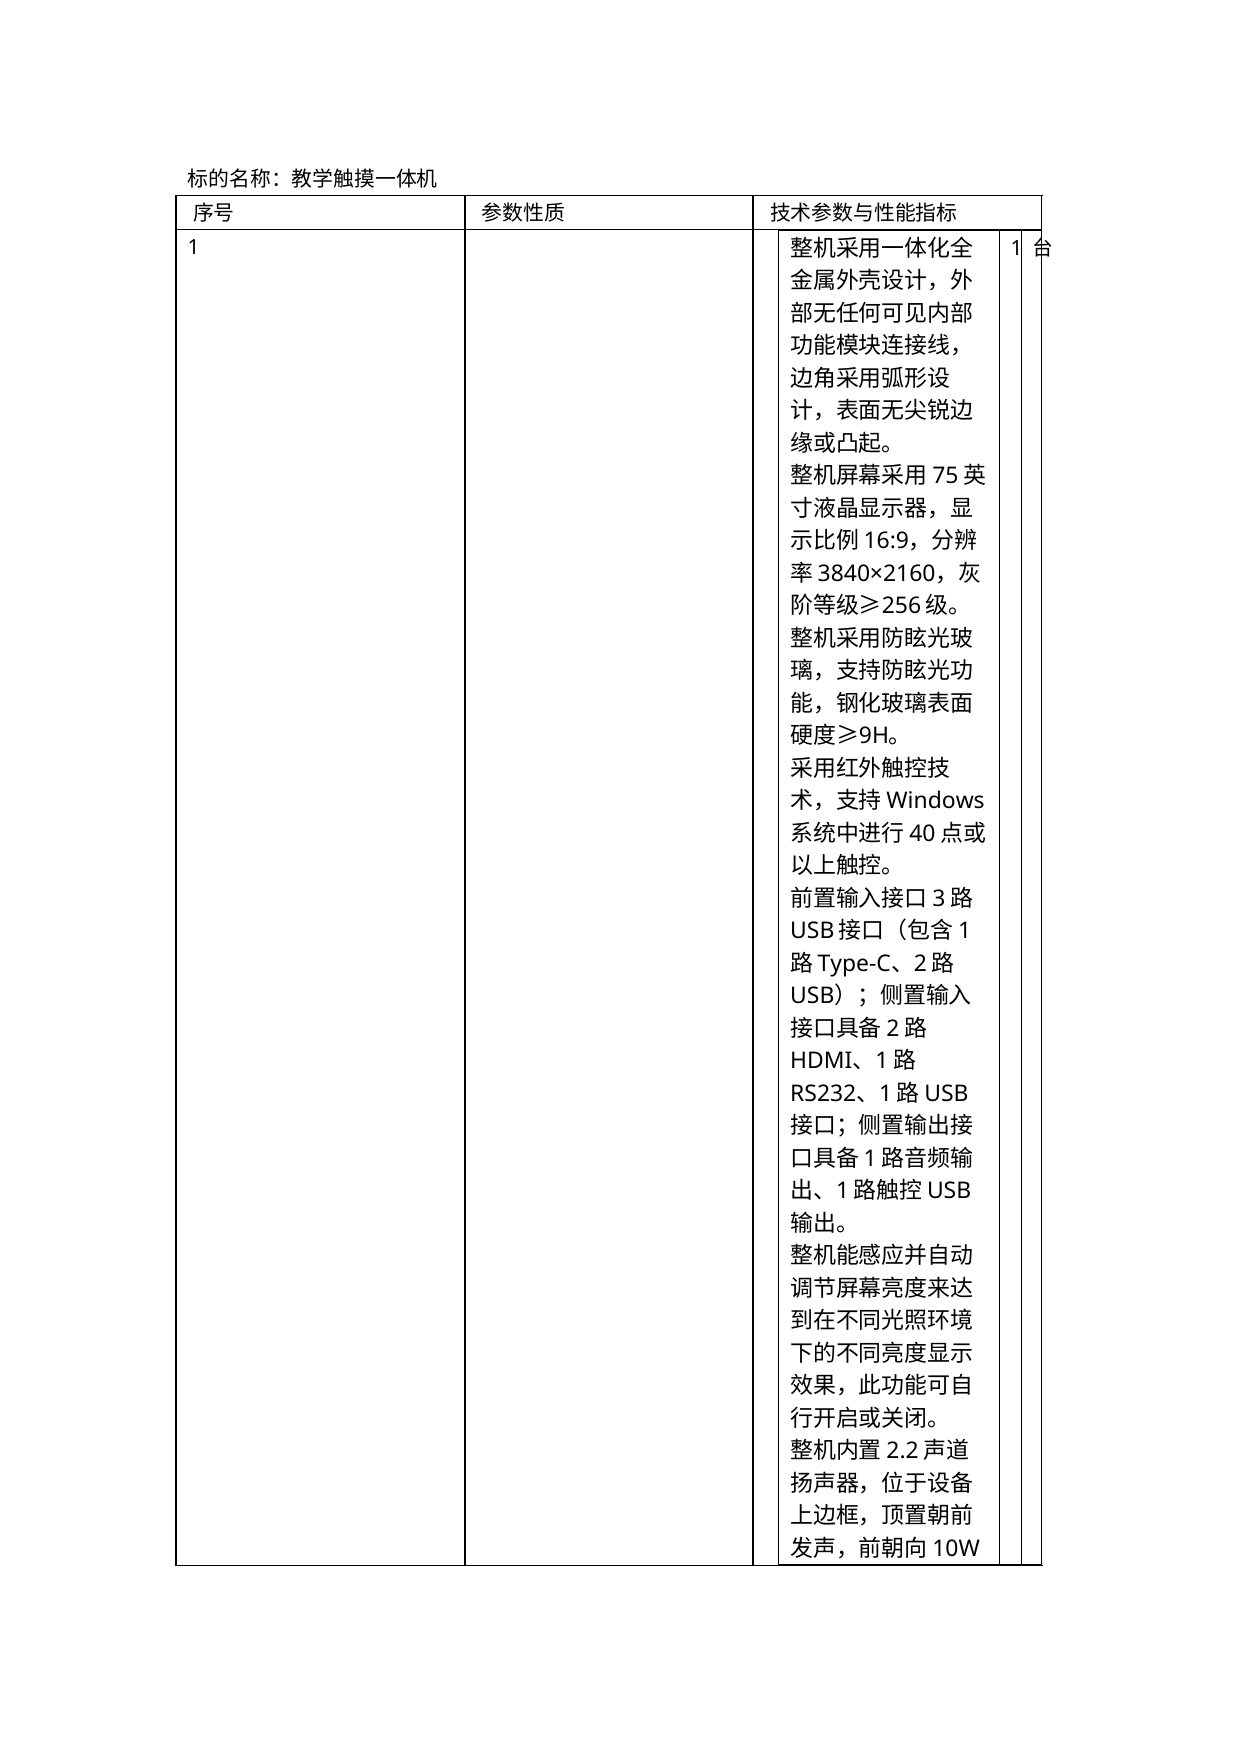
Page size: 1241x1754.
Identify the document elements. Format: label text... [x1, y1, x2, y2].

table_cell [466, 230, 752, 1565]
table_header 序号 [177, 196, 464, 228]
table_header 参数性质 [466, 196, 752, 228]
table_cell [754, 230, 778, 1565]
text 标的名称：教学触摸一体机 [187, 162, 1053, 194]
table_cell [1000, 231, 1021, 1564]
table_cell [1022, 231, 1041, 1564]
table_header 技术参数与性能指标 [754, 196, 1041, 228]
table_cell 1 [177, 230, 464, 1565]
table_cell [779, 231, 999, 1564]
